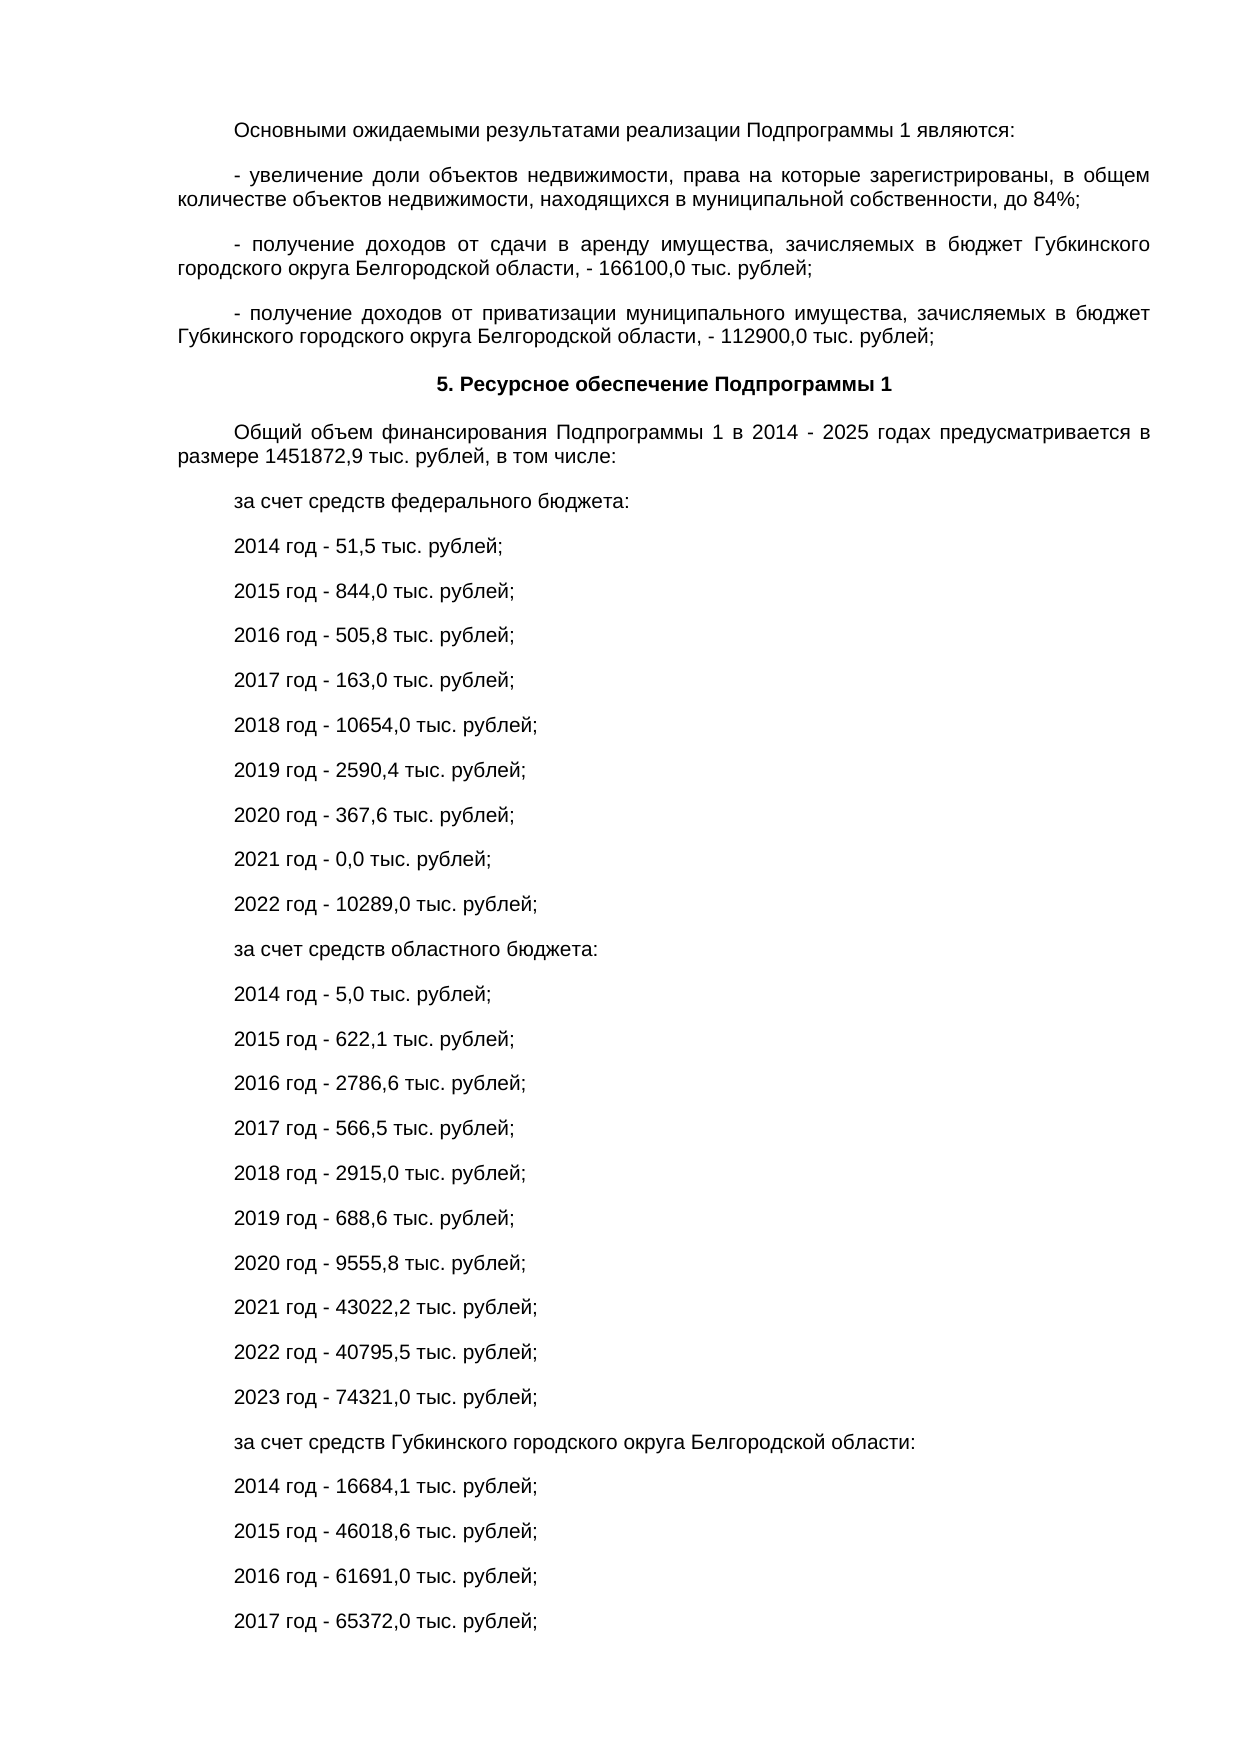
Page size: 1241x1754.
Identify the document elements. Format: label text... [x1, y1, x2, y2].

text 2014 год - 5,0 тыс. рублей; [177, 982, 1152, 1006]
text 2020 год - 367,6 тыс. рублей; [177, 802, 1152, 826]
text Основными ожидаемыми результатами реализации Подпрограммы 1 являются: [177, 118, 1152, 142]
text 2014 год - 51,5 тыс. рублей; [177, 534, 1152, 558]
text 2014 год - 16684,1 тыс. рублей; [177, 1474, 1152, 1498]
text - получение доходов от приватизации муниципального имущества, зачисляемых в бюджет Губкинского городского округа Белгородской области, - 112900,0 тыс. рублей; [177, 300, 1152, 348]
text 2018 год - 10654,0 тыс. рублей; [177, 713, 1152, 737]
text 2016 год - 2786,6 тыс. рублей; [177, 1071, 1152, 1095]
text - увеличение доли объектов недвижимости, права на которые зарегистрированы, в общем количестве объектов недвижимости, находящихся в муниципальной собственности, до 84%; [177, 163, 1152, 211]
text за счет средств областного бюджета: [177, 937, 1152, 961]
text 2017 год - 163,0 тыс. рублей; [177, 668, 1152, 692]
text за счет средств федерального бюджета: [177, 489, 1152, 513]
text 2022 год - 40795,5 тыс. рублей; [177, 1340, 1152, 1364]
text 2023 год - 74321,0 тыс. рублей; [177, 1385, 1152, 1409]
text 2019 год - 2590,4 тыс. рублей; [177, 758, 1152, 782]
text 2018 год - 2915,0 тыс. рублей; [177, 1161, 1152, 1185]
text 2016 год - 61691,0 тыс. рублей; [177, 1564, 1152, 1588]
text 2015 год - 844,0 тыс. рублей; [177, 578, 1152, 602]
text - получение доходов от сдачи в аренду имущества, зачисляемых в бюджет Губкинского городского округа Белгородской области, - 166100,0 тыс. рублей; [177, 232, 1152, 279]
text 2017 год - 65372,0 тыс. рублей; [177, 1609, 1152, 1633]
text 2015 год - 46018,6 тыс. рублей; [177, 1519, 1152, 1543]
text 2017 год - 566,5 тыс. рублей; [177, 1116, 1152, 1140]
text 2019 год - 688,6 тыс. рублей; [177, 1206, 1152, 1229]
text 2022 год - 10289,0 тыс. рублей; [177, 892, 1152, 916]
text 2015 год - 622,1 тыс. рублей; [177, 1026, 1152, 1050]
text 2021 год - 0,0 тыс. рублей; [177, 847, 1152, 871]
text за счет средств Губкинского городского округа Белгородской области: [177, 1429, 1152, 1453]
text 2020 год - 9555,8 тыс. рублей; [177, 1250, 1152, 1274]
text 2021 год - 43022,2 тыс. рублей; [177, 1295, 1152, 1319]
text 2016 год - 505,8 тыс. рублей; [177, 623, 1152, 647]
title 5. Ресурсное обеспечение Подпрограммы 1 [177, 372, 1152, 396]
text Общий объем финансирования Подпрограммы 1 в 2014 - 2025 годах предусматривается в размере 1451872,9 тыс. рублей, в том числе: [177, 420, 1152, 468]
